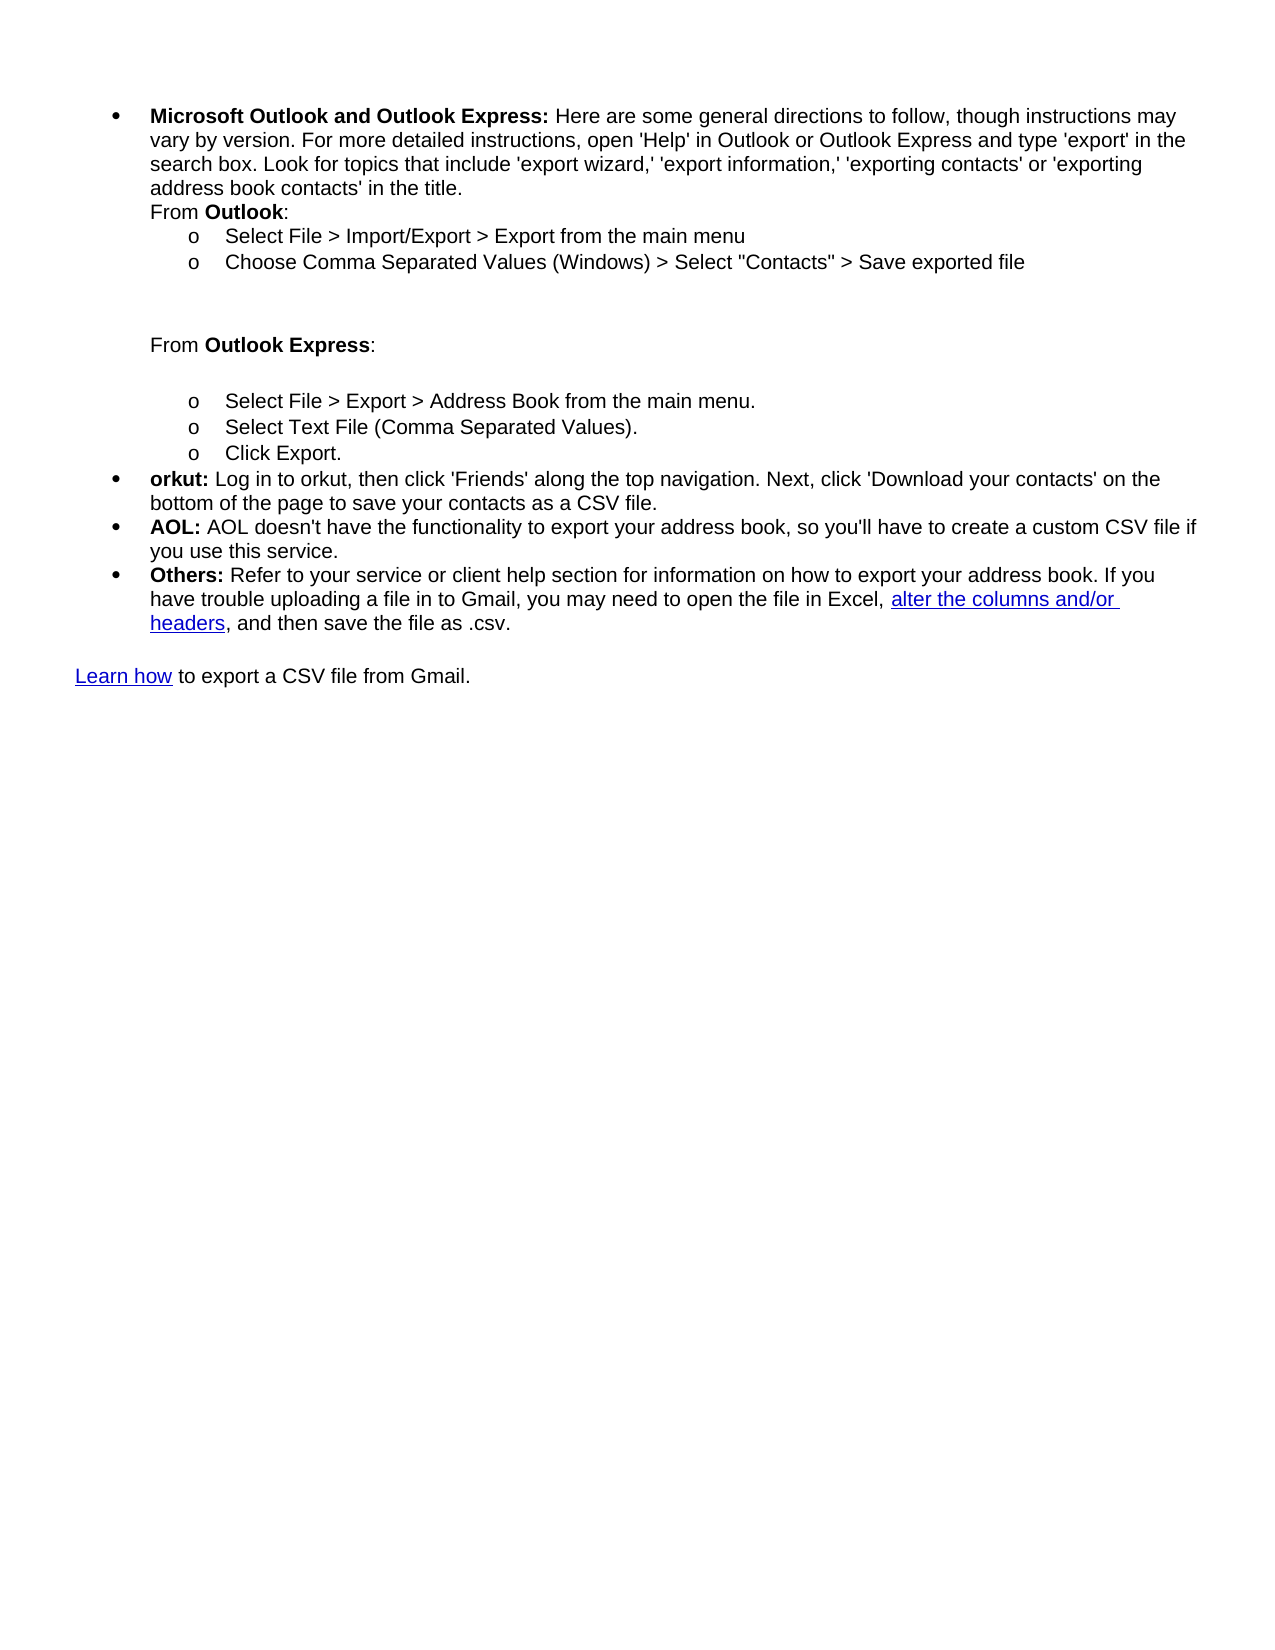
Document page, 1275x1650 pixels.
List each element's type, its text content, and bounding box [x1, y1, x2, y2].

list orkut: Log in to orkut, then click 'Friends' along the top navigation. Next, click 'Download your contacts' on the bottom of the page to save your contacts as a CSV file. [112, 467, 1200, 514]
list Choose Comma Separated Values (Windows) > Select "Contacts" > Save exported file [187, 250, 1200, 276]
text From Outlook Express: [150, 305, 1200, 356]
list AOL: AOL doesn't have the functionality to export your address book, so you'll have to create a custom CSV file if you use this service. [112, 514, 1200, 563]
list Microsoft Outlook and Outlook Express: Here are some general directions to follow, though instructions may vary by version. For more detailed instructions, open 'Help' in Outlook or Outlook Express and type 'export' in the search box. Look for topics that include 'export wizard,' 'export information,' 'exporting contacts' or 'exporting address book contacts' in the title. From Outlook: [112, 104, 1200, 224]
list Select File > Export > Address Book from the main menu. [187, 389, 1200, 415]
list Click Export. [187, 441, 1200, 467]
list Select Text File (Comma Separated Values). [187, 415, 1200, 441]
list Select File > Import/Export > Export from the main menu [187, 224, 1200, 250]
text Learn how to export a CSV file from Gmail. [75, 664, 1200, 688]
list Others: Refer to your service or client help section for information on how to export your address book. If you have trouble uploading a file in to Gmail, you may need to open the file in Excel, alter the columns and/or headers, and then save the file as .csv. [112, 563, 1200, 634]
